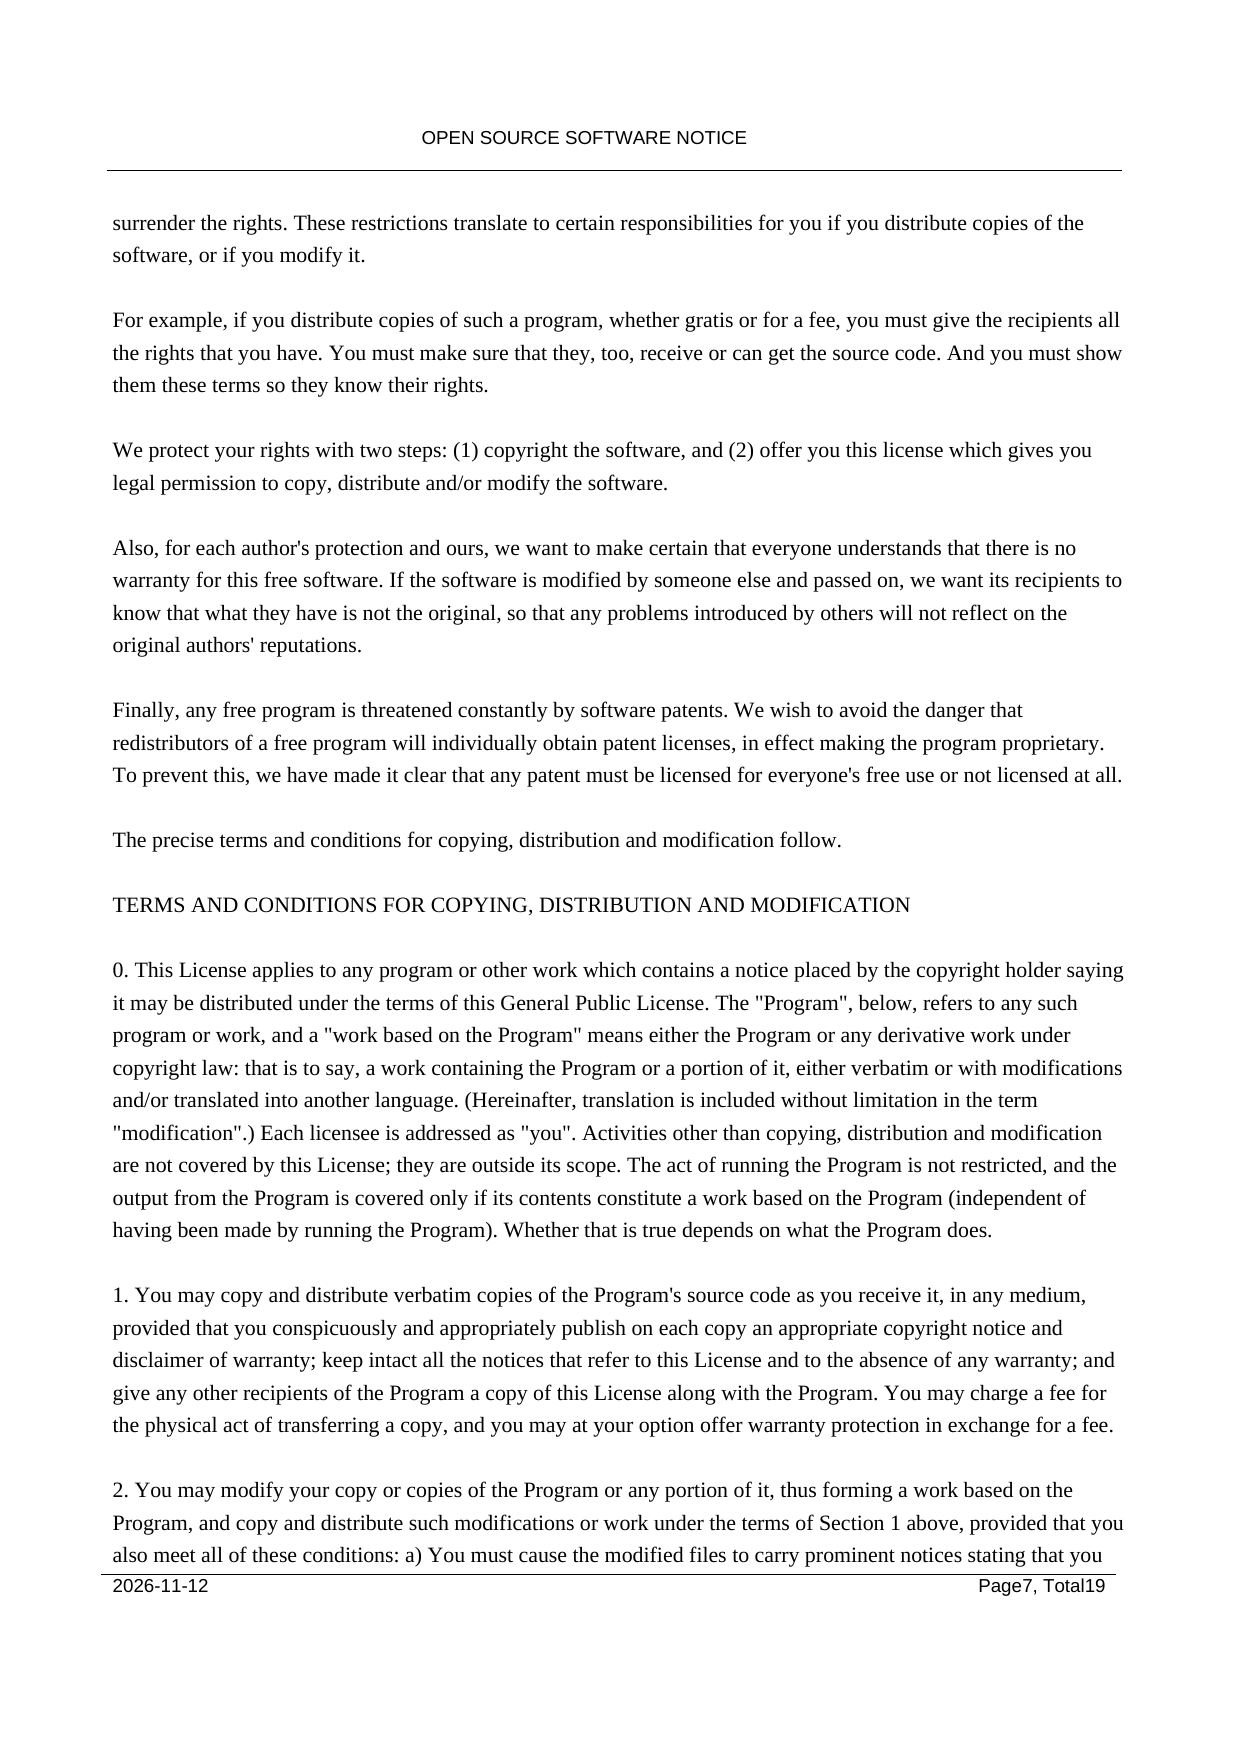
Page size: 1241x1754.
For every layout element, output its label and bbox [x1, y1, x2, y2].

text [112, 206, 1128, 1571]
